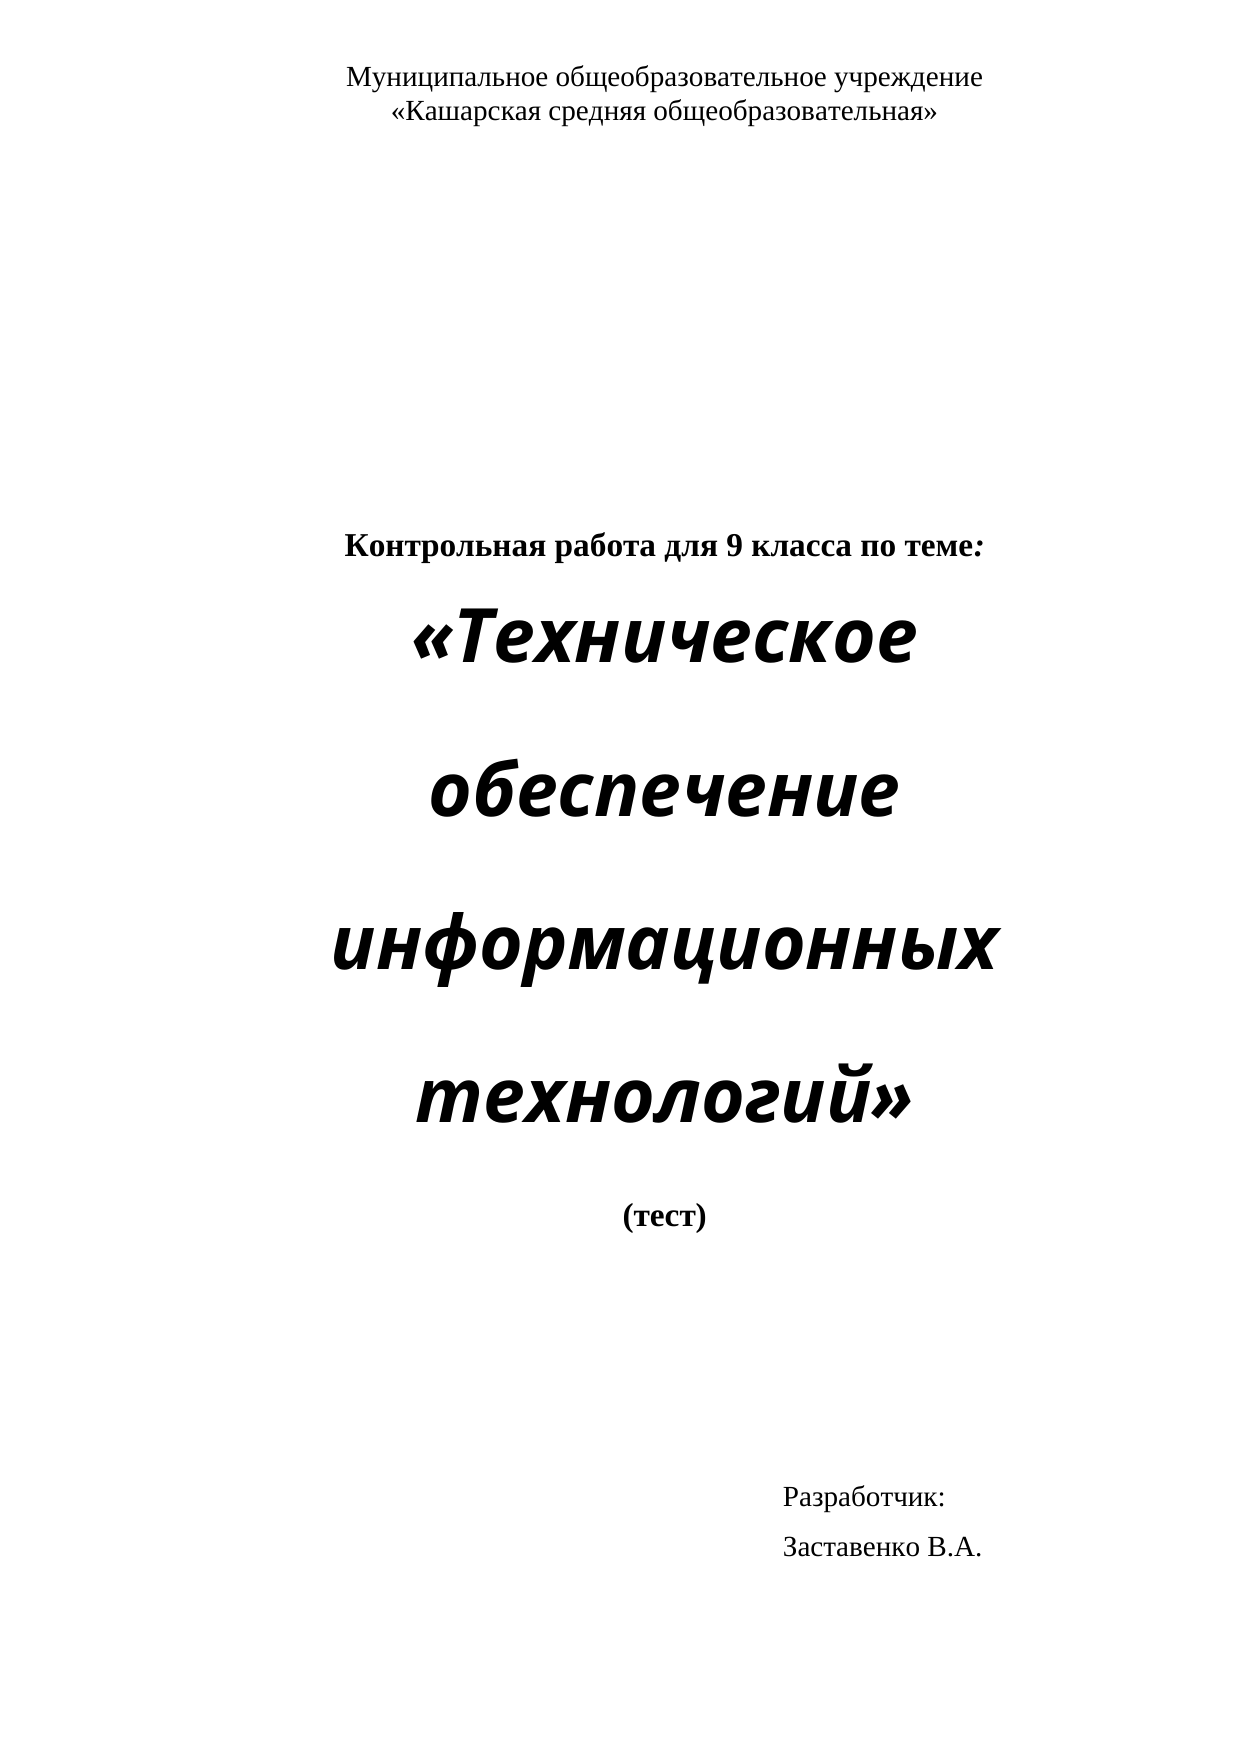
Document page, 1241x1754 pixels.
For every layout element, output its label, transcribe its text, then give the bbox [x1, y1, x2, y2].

text Разработчик: [783, 1479, 1152, 1513]
text (тест) [177, 1195, 1152, 1234]
text «Техническое обеспечение информационных технологий» [177, 582, 1152, 1144]
text Заставенко В.А. [783, 1529, 1152, 1563]
text Контрольная работа для 9 класса по теме: [177, 525, 1152, 563]
text Муниципальное общеобразовательное учреждение [177, 59, 1152, 93]
text «Кашарская средняя общеобразовательная» [177, 93, 1152, 126]
